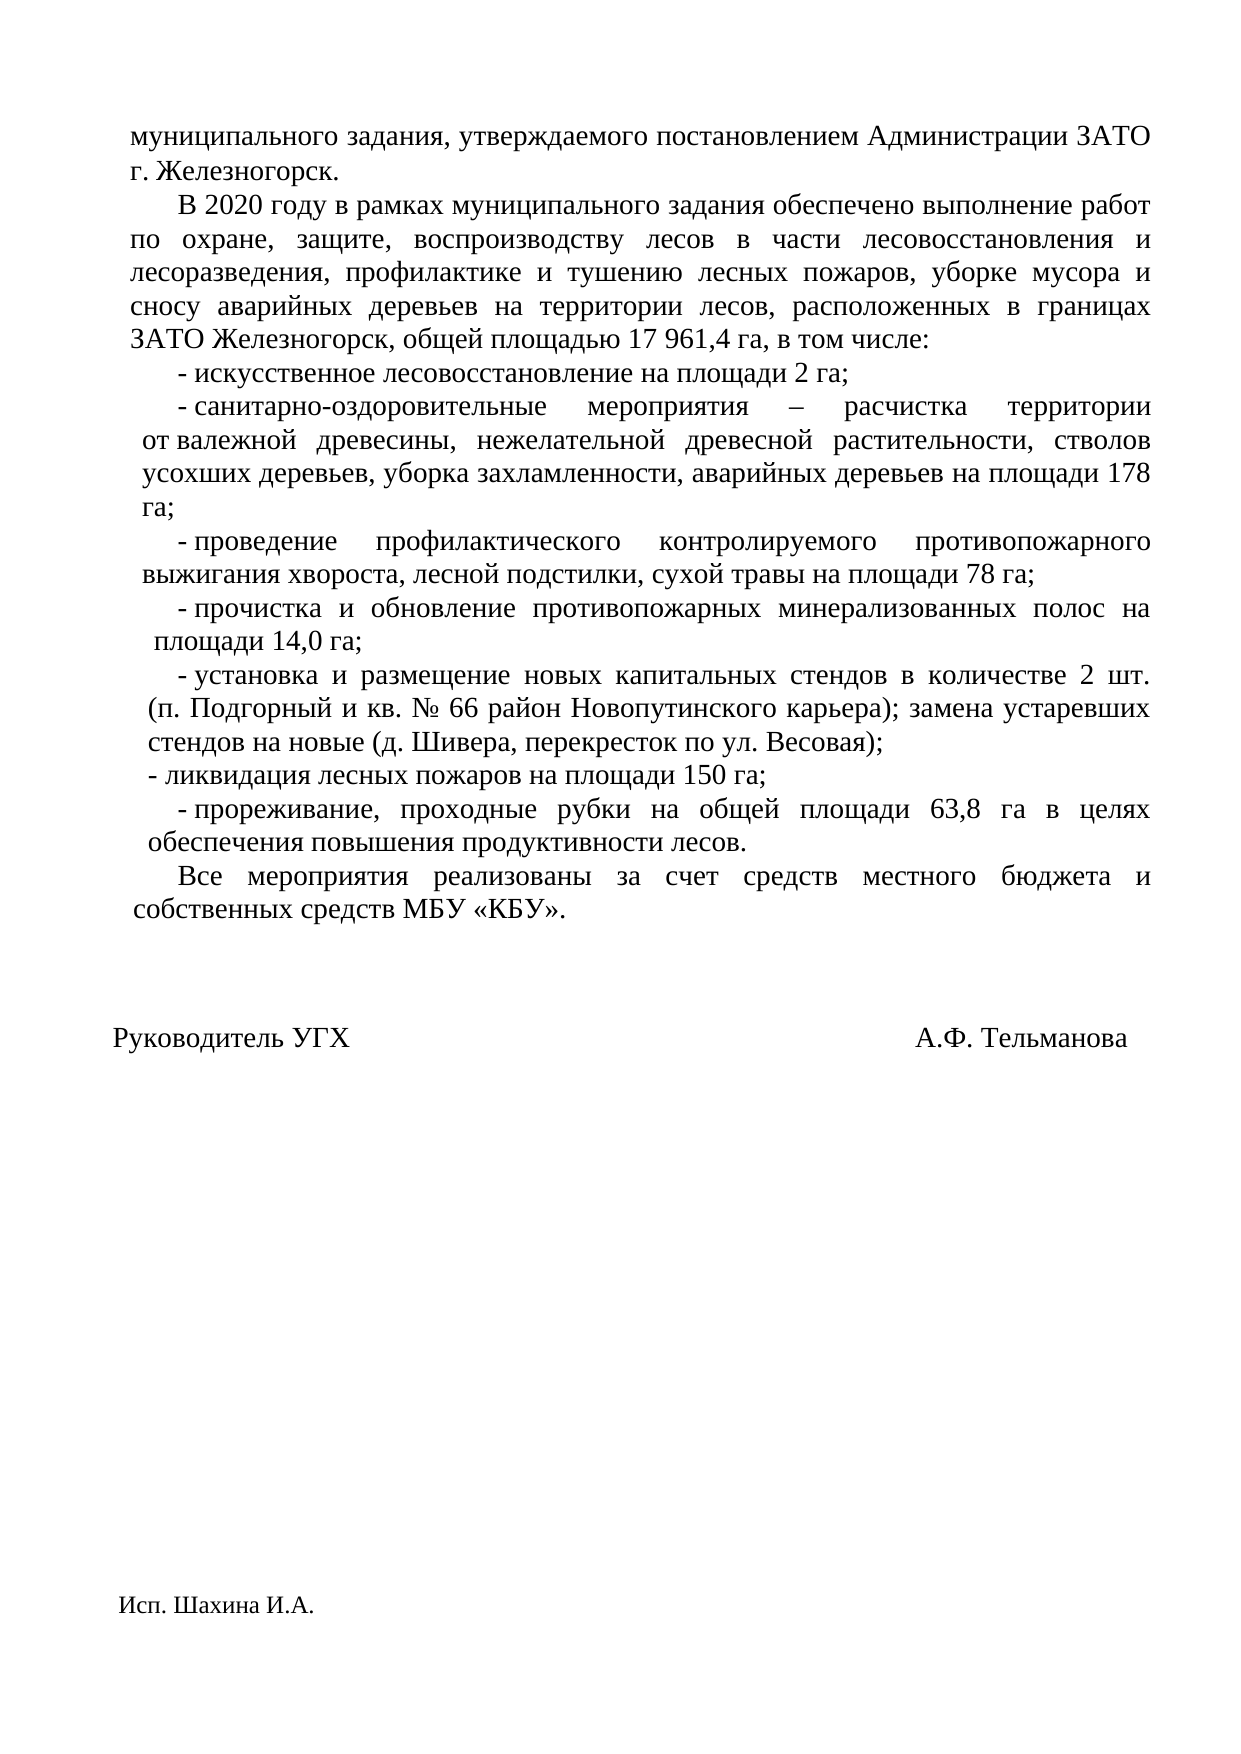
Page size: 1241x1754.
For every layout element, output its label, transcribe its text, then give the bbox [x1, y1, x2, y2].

text Все мероприятия реализованы за счет средств местного бюджета и собственных средств МБУ «КБУ». [118, 858, 1152, 925]
text - установка и размещение новых капитальных стендов в количестве 2 шт. (п. Подгорный и кв. № 66 район Новопутинского карьера); замена устаревших стендов на новые (д. Шивера, перекресток по ул. Весовая); [89, 657, 1152, 757]
text - санитарно-оздоровительные мероприятия – расчистка территории от валежной древесины, нежелательной древесной растительности, стволов усохших деревьев, уборка захламленности, аварийных деревьев на площади 178 га; [83, 388, 1152, 523]
text - прочистка и обновление противопожарных минерализованных полос на площади 14,0 га; [94, 590, 1152, 657]
text В 2020 году в рамках муниципального задания обеспечено выполнение работ по охране, защите, воспроизводству лесов в части лесовосстановления и лесоразведения, профилактике и тушению лесных пожаров, уборке мусора и сносу аварийных деревьев на территории лесов, расположенных в границах ЗАТО Железногорск, общей площадью 17 961,4 га, в том числе: [71, 187, 1152, 355]
text - искусственное лесовосстановление на площади 2 га; [118, 355, 1152, 388]
text Руководитель УГХ А.Ф. Тельманова [112, 1020, 1152, 1054]
text Исп. Шахина И.А. [103, 1591, 1152, 1619]
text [71, 118, 1152, 187]
text - ликвидация лесных пожаров на площади 150 га; [89, 757, 1152, 791]
text - проведение профилактического контролируемого противопожарного выжигания хвороста, лесной подстилки, сухой травы на площади 78 га; [83, 523, 1152, 590]
text - прореживание, проходные рубки на общей площади 63,8 га в целях обеспечения повышения продуктивности лесов. [89, 791, 1152, 858]
